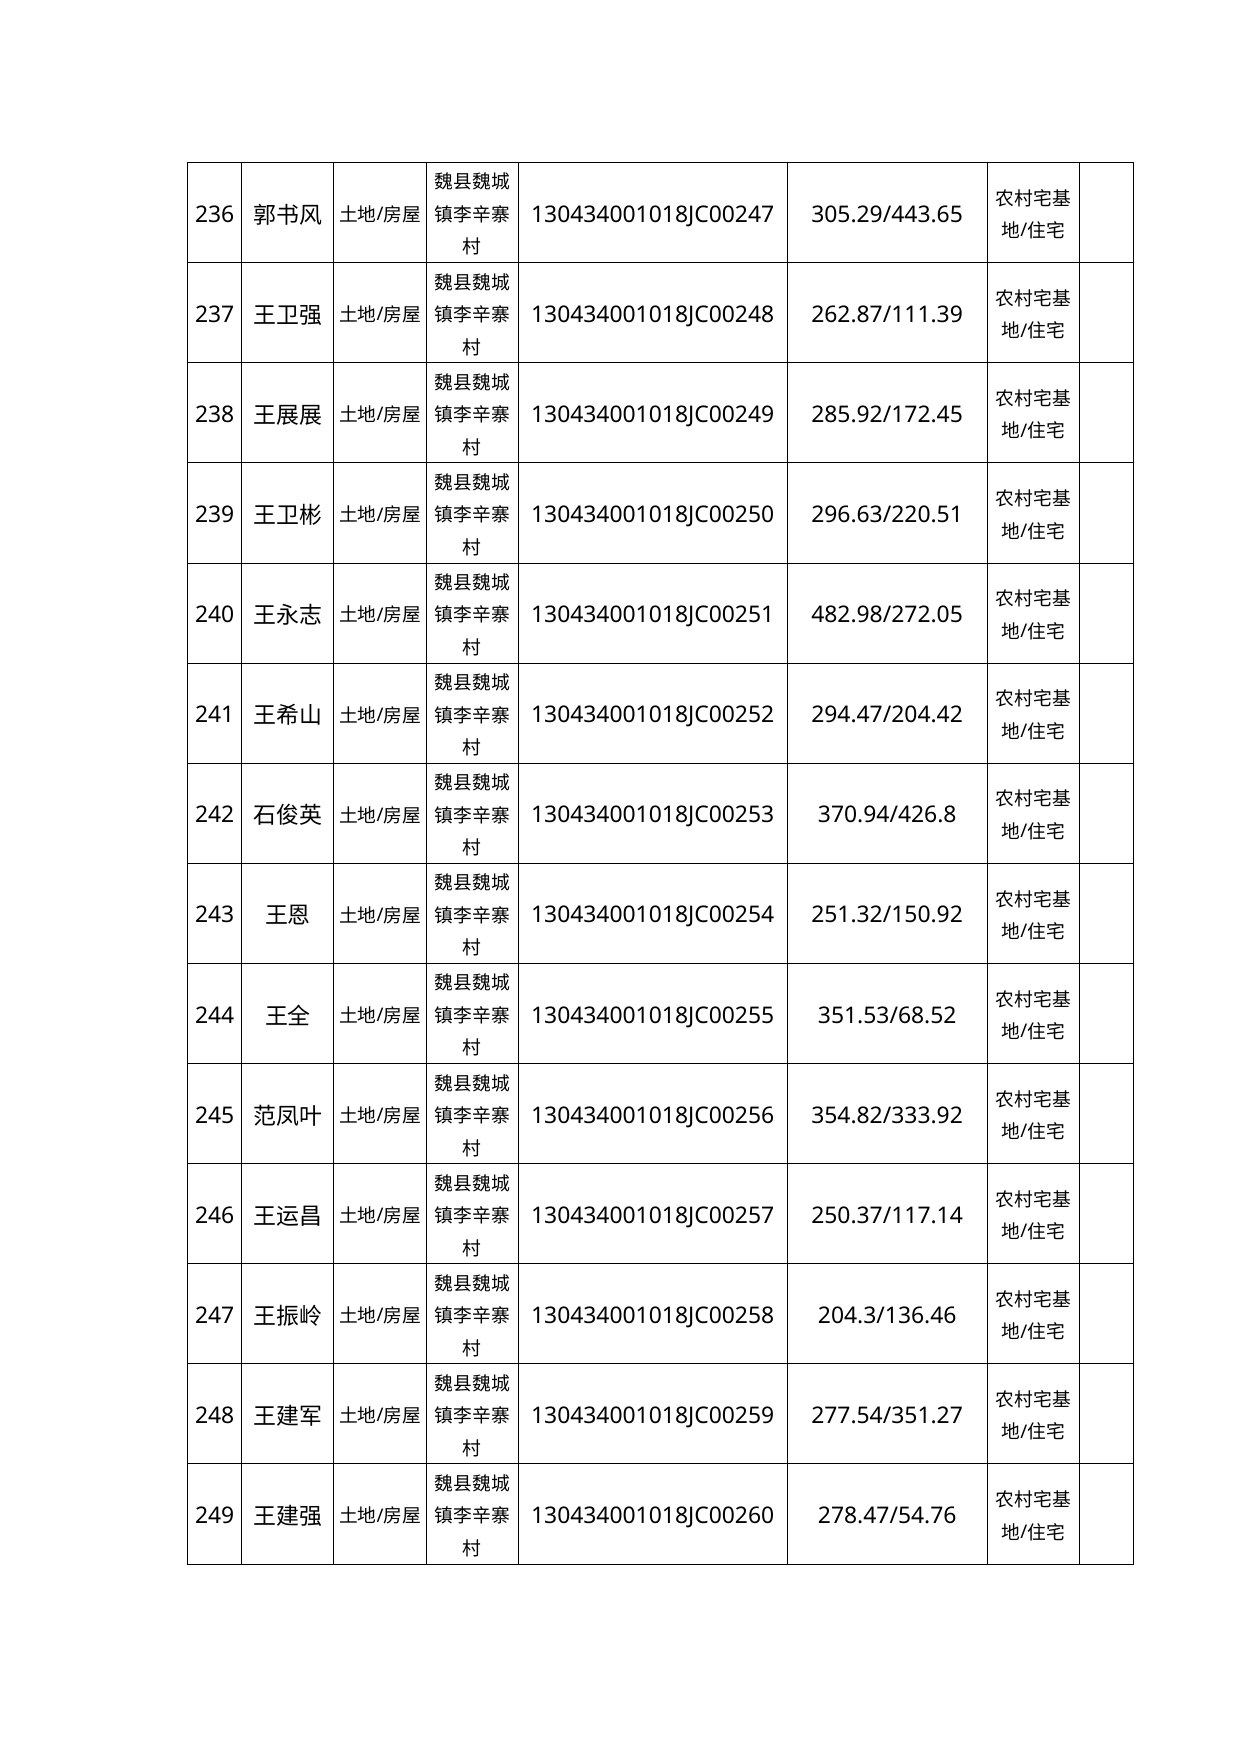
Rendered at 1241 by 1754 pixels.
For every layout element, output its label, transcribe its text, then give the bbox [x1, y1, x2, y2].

table_cell 241 [188, 664, 241, 763]
table_cell 130434001018JC00255 [519, 964, 787, 1063]
table_cell 魏县魏城镇李辛寨村 [427, 1364, 518, 1463]
table_cell 王全 [242, 964, 333, 1063]
table_cell [1080, 1264, 1133, 1363]
table_cell 130434001018JC00248 [519, 263, 787, 362]
table_cell 农村宅基地/住宅 [988, 1464, 1079, 1563]
table_cell [1080, 564, 1133, 662]
table_cell 土地/房屋 [334, 564, 426, 662]
table_cell [1080, 964, 1133, 1063]
table_cell 魏县魏城镇李辛寨村 [427, 1164, 518, 1263]
table_cell [1080, 163, 1133, 262]
table_cell 130434001018JC00252 [519, 664, 787, 763]
table_cell 130434001018JC00254 [519, 864, 787, 963]
table_cell 魏县魏城镇李辛寨村 [427, 564, 518, 662]
table_cell 土地/房屋 [334, 1364, 426, 1463]
table_cell 246 [188, 1164, 241, 1263]
table_cell 魏县魏城镇李辛寨村 [427, 964, 518, 1063]
table_cell 243 [188, 864, 241, 963]
table_cell 370.94/426.8 [788, 764, 987, 863]
table_cell 石俊英 [242, 764, 333, 863]
table_cell 249 [188, 1464, 241, 1563]
table_cell [1080, 1164, 1133, 1263]
table_cell 130434001018JC00260 [519, 1464, 787, 1563]
table_cell 245 [188, 1064, 241, 1163]
table_cell 130434001018JC00251 [519, 564, 787, 662]
table_cell 242 [188, 764, 241, 863]
table_cell 130434001018JC00257 [519, 1164, 787, 1263]
table_cell 魏县魏城镇李辛寨村 [427, 664, 518, 763]
table_cell 238 [188, 363, 241, 462]
table_cell [1080, 463, 1133, 562]
table_cell 农村宅基地/住宅 [988, 163, 1079, 262]
table_cell 296.63/220.51 [788, 463, 987, 562]
table_cell [1080, 363, 1133, 462]
table_cell [1080, 1364, 1133, 1463]
table_cell 土地/房屋 [334, 1064, 426, 1163]
table_cell 277.54/351.27 [788, 1364, 987, 1463]
table_cell 魏县魏城镇李辛寨村 [427, 1264, 518, 1363]
table_cell 魏县魏城镇李辛寨村 [427, 1464, 518, 1563]
table_cell [1080, 664, 1133, 763]
table_cell 土地/房屋 [334, 664, 426, 763]
table_cell 土地/房屋 [334, 263, 426, 362]
table_cell 农村宅基地/住宅 [988, 964, 1079, 1063]
table_cell 农村宅基地/住宅 [988, 263, 1079, 362]
table_cell 278.47/54.76 [788, 1464, 987, 1563]
table_cell [1080, 764, 1133, 863]
table_cell 130434001018JC00247 [519, 163, 787, 262]
table_cell 130434001018JC00259 [519, 1364, 787, 1463]
table_cell [1080, 1464, 1133, 1563]
table_cell 魏县魏城镇李辛寨村 [427, 864, 518, 963]
table_cell 130434001018JC00258 [519, 1264, 787, 1363]
table_cell 农村宅基地/住宅 [988, 1164, 1079, 1263]
table_cell 王展展 [242, 363, 333, 462]
table_cell 农村宅基地/住宅 [988, 463, 1079, 562]
table_cell 237 [188, 263, 241, 362]
table_cell 土地/房屋 [334, 163, 426, 262]
table_cell 魏县魏城镇李辛寨村 [427, 163, 518, 262]
table_cell 130434001018JC00253 [519, 764, 787, 863]
table_cell 郭书风 [242, 163, 333, 262]
table_cell 王建军 [242, 1364, 333, 1463]
table_cell 农村宅基地/住宅 [988, 664, 1079, 763]
table_cell 魏县魏城镇李辛寨村 [427, 363, 518, 462]
table_cell [1080, 864, 1133, 963]
table_cell 351.53/68.52 [788, 964, 987, 1063]
table_cell 范凤叶 [242, 1064, 333, 1163]
table_cell 294.47/204.42 [788, 664, 987, 763]
table_cell 农村宅基地/住宅 [988, 363, 1079, 462]
table_cell 土地/房屋 [334, 1464, 426, 1563]
table_cell 王恩 [242, 864, 333, 963]
table_cell 482.98/272.05 [788, 564, 987, 662]
table_cell 土地/房屋 [334, 1164, 426, 1263]
table_cell 250.37/117.14 [788, 1164, 987, 1263]
table_cell 农村宅基地/住宅 [988, 564, 1079, 662]
table_cell 土地/房屋 [334, 764, 426, 863]
table_cell 王希山 [242, 664, 333, 763]
table_cell 248 [188, 1364, 241, 1463]
table_cell 236 [188, 163, 241, 262]
table_cell 魏县魏城镇李辛寨村 [427, 1064, 518, 1163]
table_cell 农村宅基地/住宅 [988, 1364, 1079, 1463]
table_cell 魏县魏城镇李辛寨村 [427, 263, 518, 362]
table_cell 204.3/136.46 [788, 1264, 987, 1363]
table_cell 农村宅基地/住宅 [988, 1064, 1079, 1163]
table_cell 251.32/150.92 [788, 864, 987, 963]
table_cell 王建强 [242, 1464, 333, 1563]
table_cell 130434001018JC00250 [519, 463, 787, 562]
table_cell [1080, 263, 1133, 362]
table_cell 244 [188, 964, 241, 1063]
table_cell 305.29/443.65 [788, 163, 987, 262]
table_cell 土地/房屋 [334, 864, 426, 963]
table_cell 王卫彬 [242, 463, 333, 562]
table_cell 土地/房屋 [334, 1264, 426, 1363]
table_cell 农村宅基地/住宅 [988, 864, 1079, 963]
table_cell 王振岭 [242, 1264, 333, 1363]
table_cell 魏县魏城镇李辛寨村 [427, 463, 518, 562]
table_cell 土地/房屋 [334, 463, 426, 562]
table_cell [1080, 1064, 1133, 1163]
table_cell 农村宅基地/住宅 [988, 1264, 1079, 1363]
table_cell 土地/房屋 [334, 964, 426, 1063]
table_cell 240 [188, 564, 241, 662]
table_cell 285.92/172.45 [788, 363, 987, 462]
table_cell 354.82/333.92 [788, 1064, 987, 1163]
table_cell 王卫强 [242, 263, 333, 362]
table_cell 239 [188, 463, 241, 562]
table_cell 魏县魏城镇李辛寨村 [427, 764, 518, 863]
table_cell 王永志 [242, 564, 333, 662]
table_cell 130434001018JC00249 [519, 363, 787, 462]
table_cell 王运昌 [242, 1164, 333, 1263]
table_cell 247 [188, 1264, 241, 1363]
table_cell 130434001018JC00256 [519, 1064, 787, 1163]
table_cell 土地/房屋 [334, 363, 426, 462]
table_cell 262.87/111.39 [788, 263, 987, 362]
table_cell 农村宅基地/住宅 [988, 764, 1079, 863]
